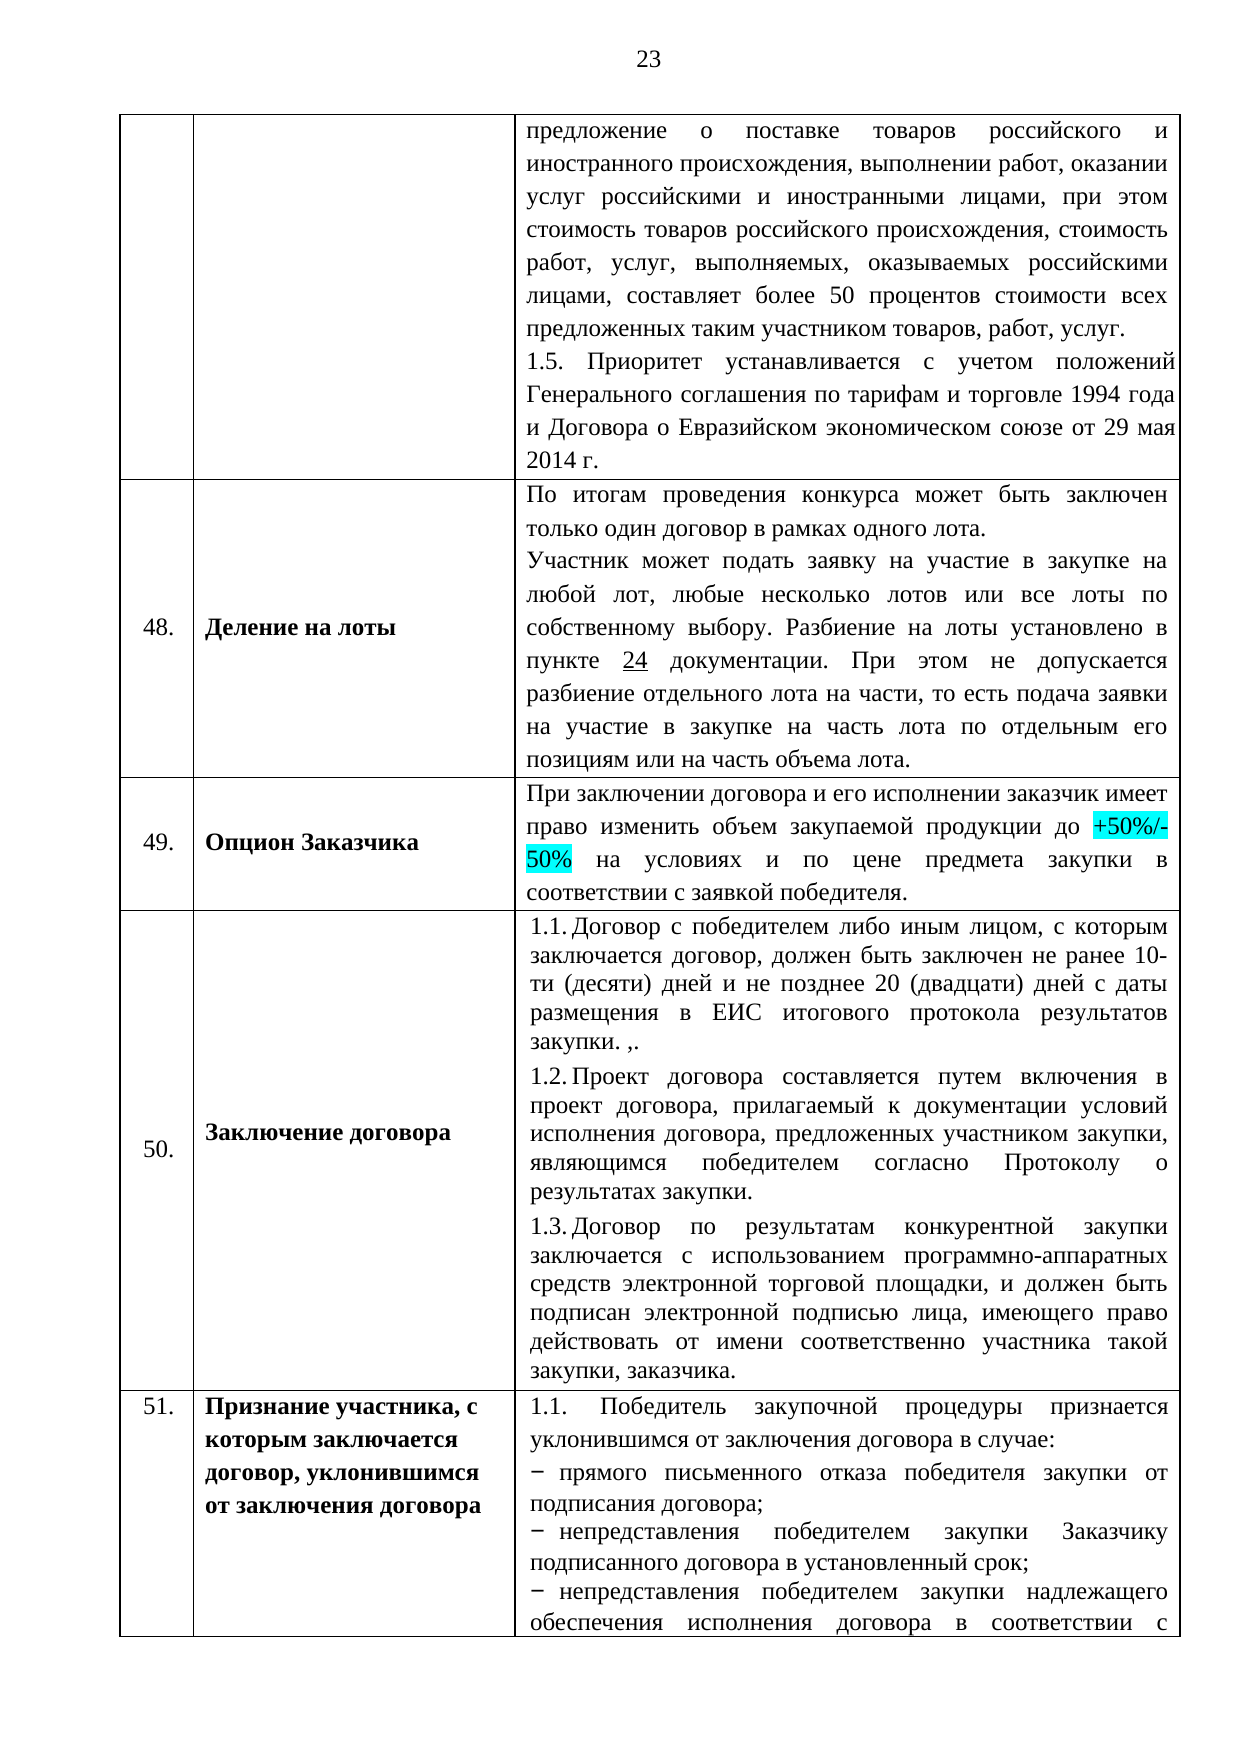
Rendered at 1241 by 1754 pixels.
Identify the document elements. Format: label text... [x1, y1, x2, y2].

table_cell [121, 1391, 193, 1636]
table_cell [516, 1391, 1179, 1636]
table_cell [194, 1391, 514, 1636]
table_cell Договор с победителем либо иным лицом, с которым заключается договор, должен быть заключен не ранее 10-ти (десяти) дней и не позднее 20 (двадцати) дней с даты размещения в ЕИС итогового протокола результатов закупки. ,. Проект договора составляется путем включения в проект договора, прилагаемый к документации условий исполнения договора, предложенных участником закупки, являющимся победителем согласно Протоколу о результатах закупки. Договор по результатам конкурентной закупки заключается с использованием программно-аппаратных средств электронной торговой площадки, и должен быть подписан электронной подписью лица, имеющего право действовать от имени соответственно участника такой закупки, заказчика. [516, 911, 1179, 1390]
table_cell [194, 115, 514, 478]
table_cell [121, 480, 193, 777]
table_cell При заключении договора и его исполнении заказчик имеет право изменить объем закупаемой продукции до +50%/- 50% на условиях и по цене предмета закупки в соответствии с заявкой победителя. [516, 778, 1179, 910]
table_cell Заключение договора [194, 911, 514, 1390]
table_cell [121, 911, 193, 1390]
table_cell Деление на лоты [194, 480, 514, 777]
table_cell [121, 778, 193, 910]
table_cell [121, 115, 193, 478]
table_cell По итогам проведения конкурса может быть заключен только один договор в рамках одного лота. Участник может подать заявку на участие в закупке на любой лот, любые несколько лотов или все лоты по собственному выбору. Разбиение на лоты установлено в пункте 24 документации. При этом не допускается разбиение отдельного лота на части, то есть подача заявки на участие в закупке на часть лота по отдельным его позициям или на часть объема лота. [516, 480, 1179, 777]
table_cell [516, 115, 1179, 478]
table_cell Опцион Заказчика [194, 778, 514, 910]
